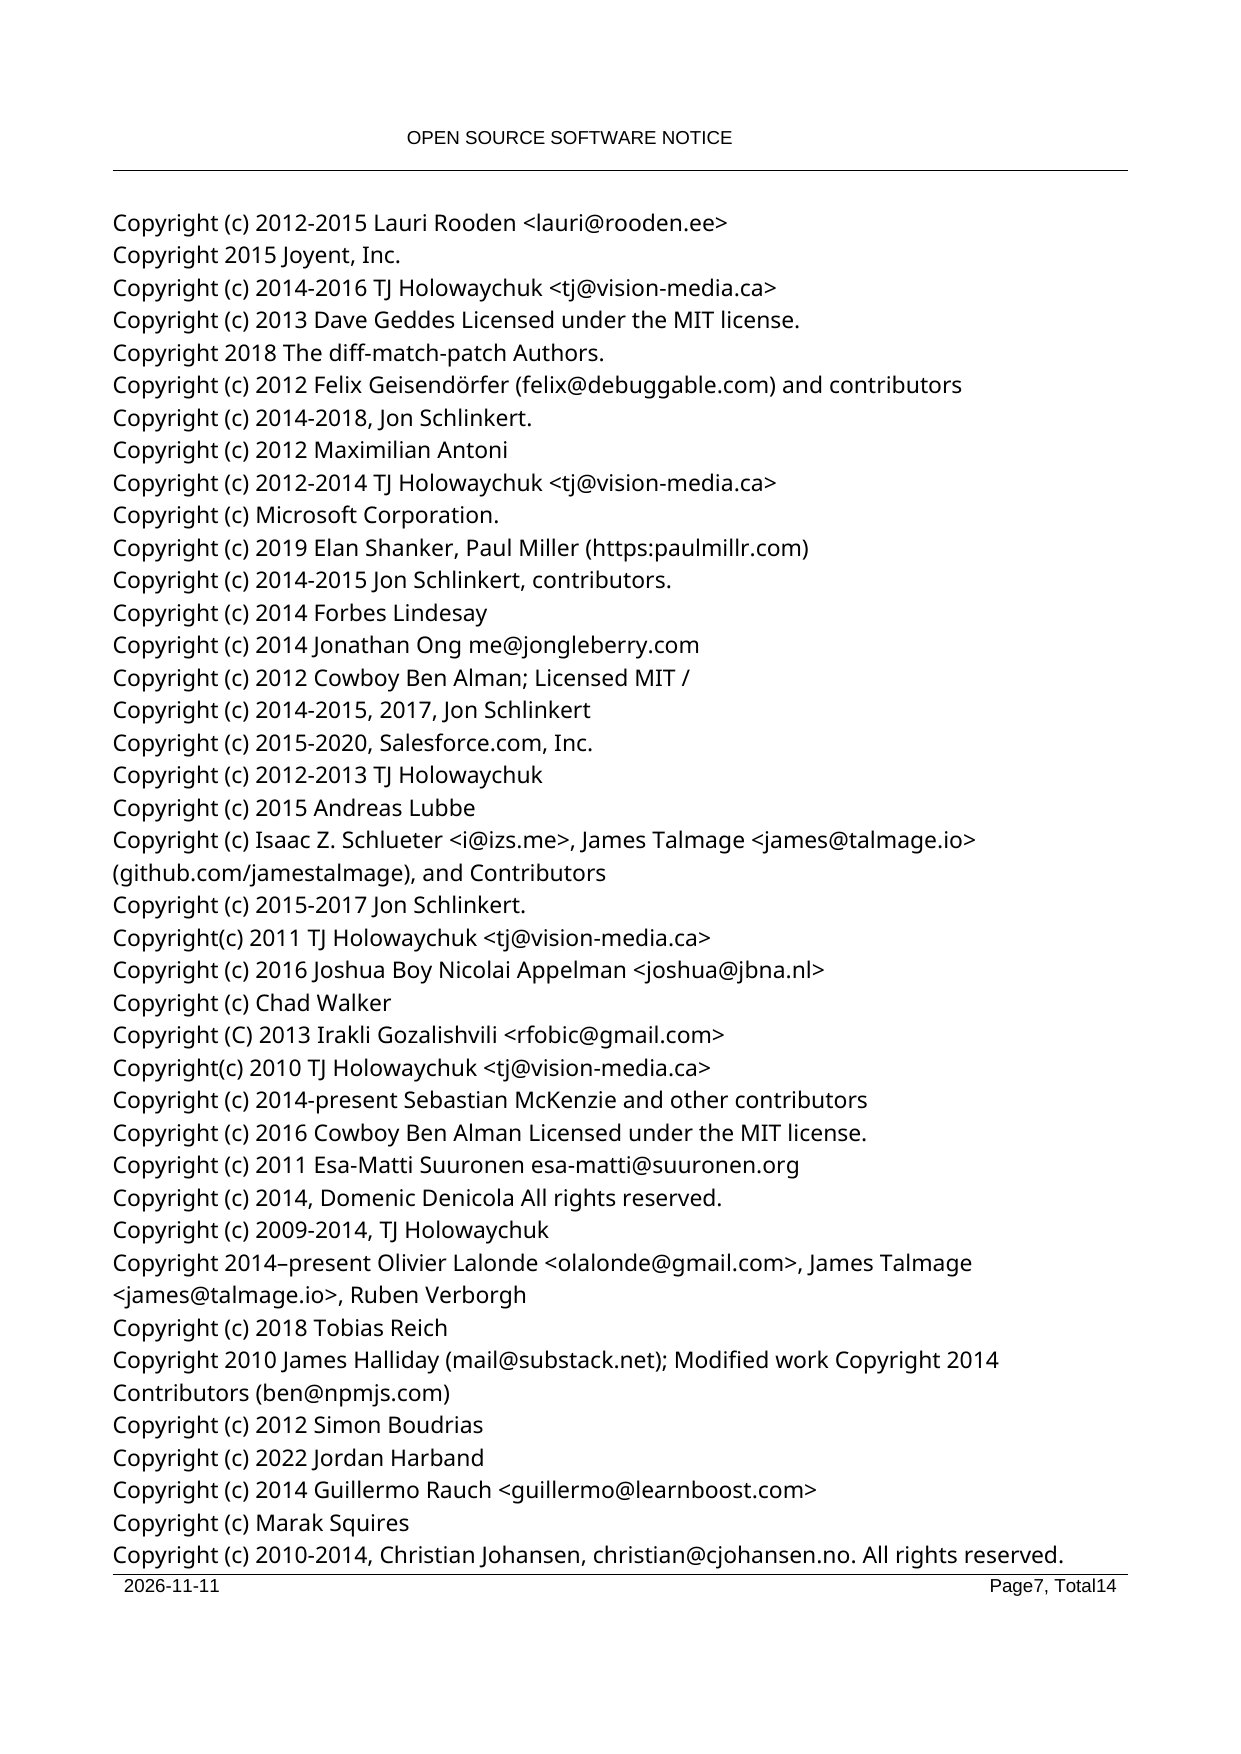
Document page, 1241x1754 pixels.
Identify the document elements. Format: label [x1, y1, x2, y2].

text [112, 206, 1128, 1571]
